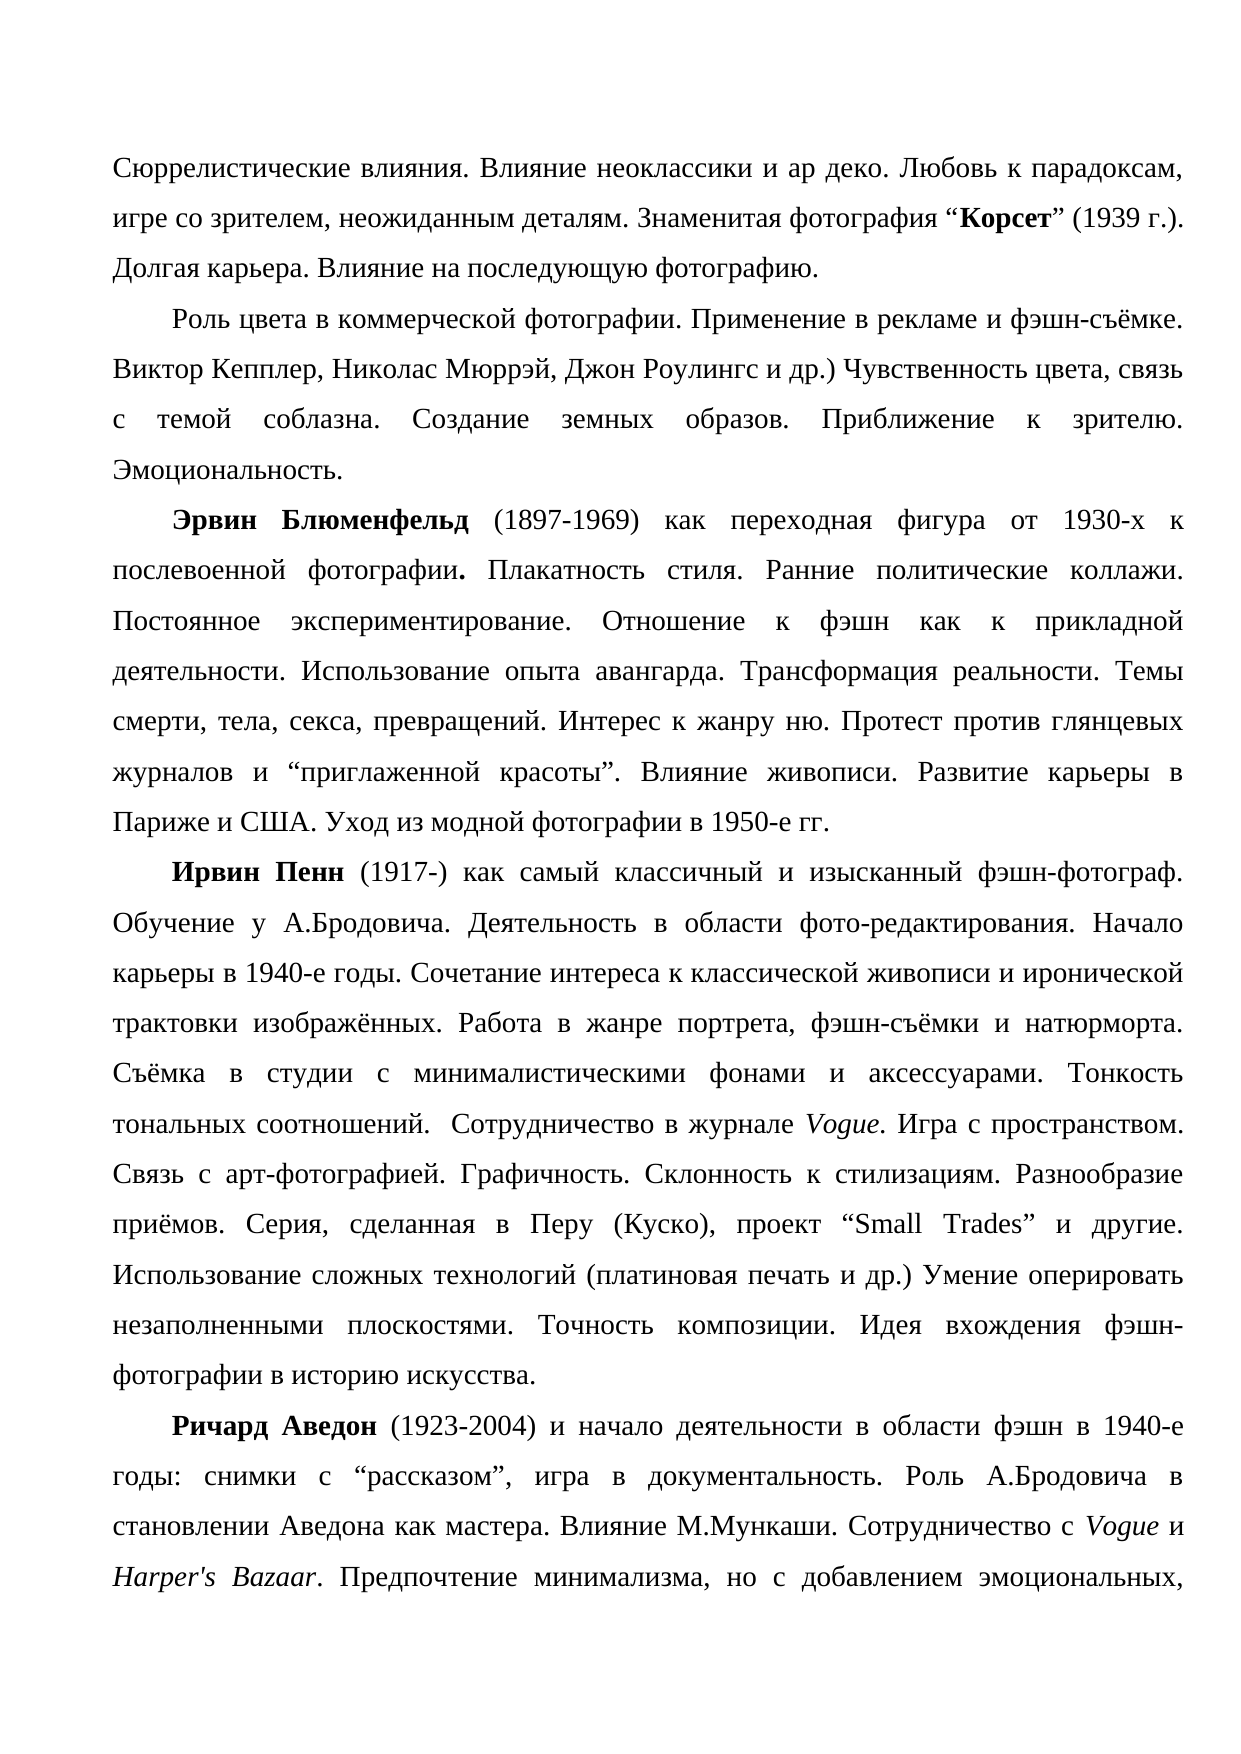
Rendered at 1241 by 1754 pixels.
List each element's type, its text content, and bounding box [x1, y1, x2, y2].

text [112, 1408, 1184, 1592]
text Ирвин Пенн (1917-) как самый классичный и изысканный фэшн-фотограф. Обучение у А.Бродовича. Деятельность в области фото-редактирования. Начало карьеры в 1940-е годы. Сочетание интереса к классической живописи и иронической трактовки изображённых. Работа в жанре портрета, фэшн-съёмки и натюрморта. Съёмка в студии с минималистическими фонами и аксессуарами. Тонкость тональных соотношений. Сотрудничество в журнале Vogue. Игра с пространством. Связь с арт-фотографией. Графичность. Склонность к стилизациям. Разнообразие приёмов. Серия, сделанная в Перу (Куско), проект “Small Trades” и другие. Использование сложных технологий (платиновая печать и др.) Умение оперировать незаполненными плоскостями. Точность композиции. Идея вхождения фэшн-фотографии в историю искусства. [112, 854, 1184, 1391]
text Роль цвета в коммерческой фотографии. Применение в рекламе и фэшн-съёмке. Виктор Кепплер, Николас Мюррэй, Джон Роулингс и др.) Чувственность цвета, связь с темой соблазна. Создание земных образов. Приближение к зрителю. Эмоциональность. [112, 301, 1184, 485]
text Эрвин Блюменфельд (1897-1969) как переходная фигура от 1930-х к послевоенной фотографии. Плакатность стиля. Ранние политические коллажи. Постоянное экспериментирование. Отношение к фэшн как к прикладной деятельности. Использование опыта авангарда. Трансформация реальности. Темы смерти, тела, секса, превращений. Интерес к жанру ню. Протест против глянцевых журналов и “приглаженной красоты”. Влияние живописи. Развитие карьеры в Париже и США. Уход из модной фотографии в 1950-е гг. [112, 502, 1184, 838]
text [112, 150, 1184, 284]
